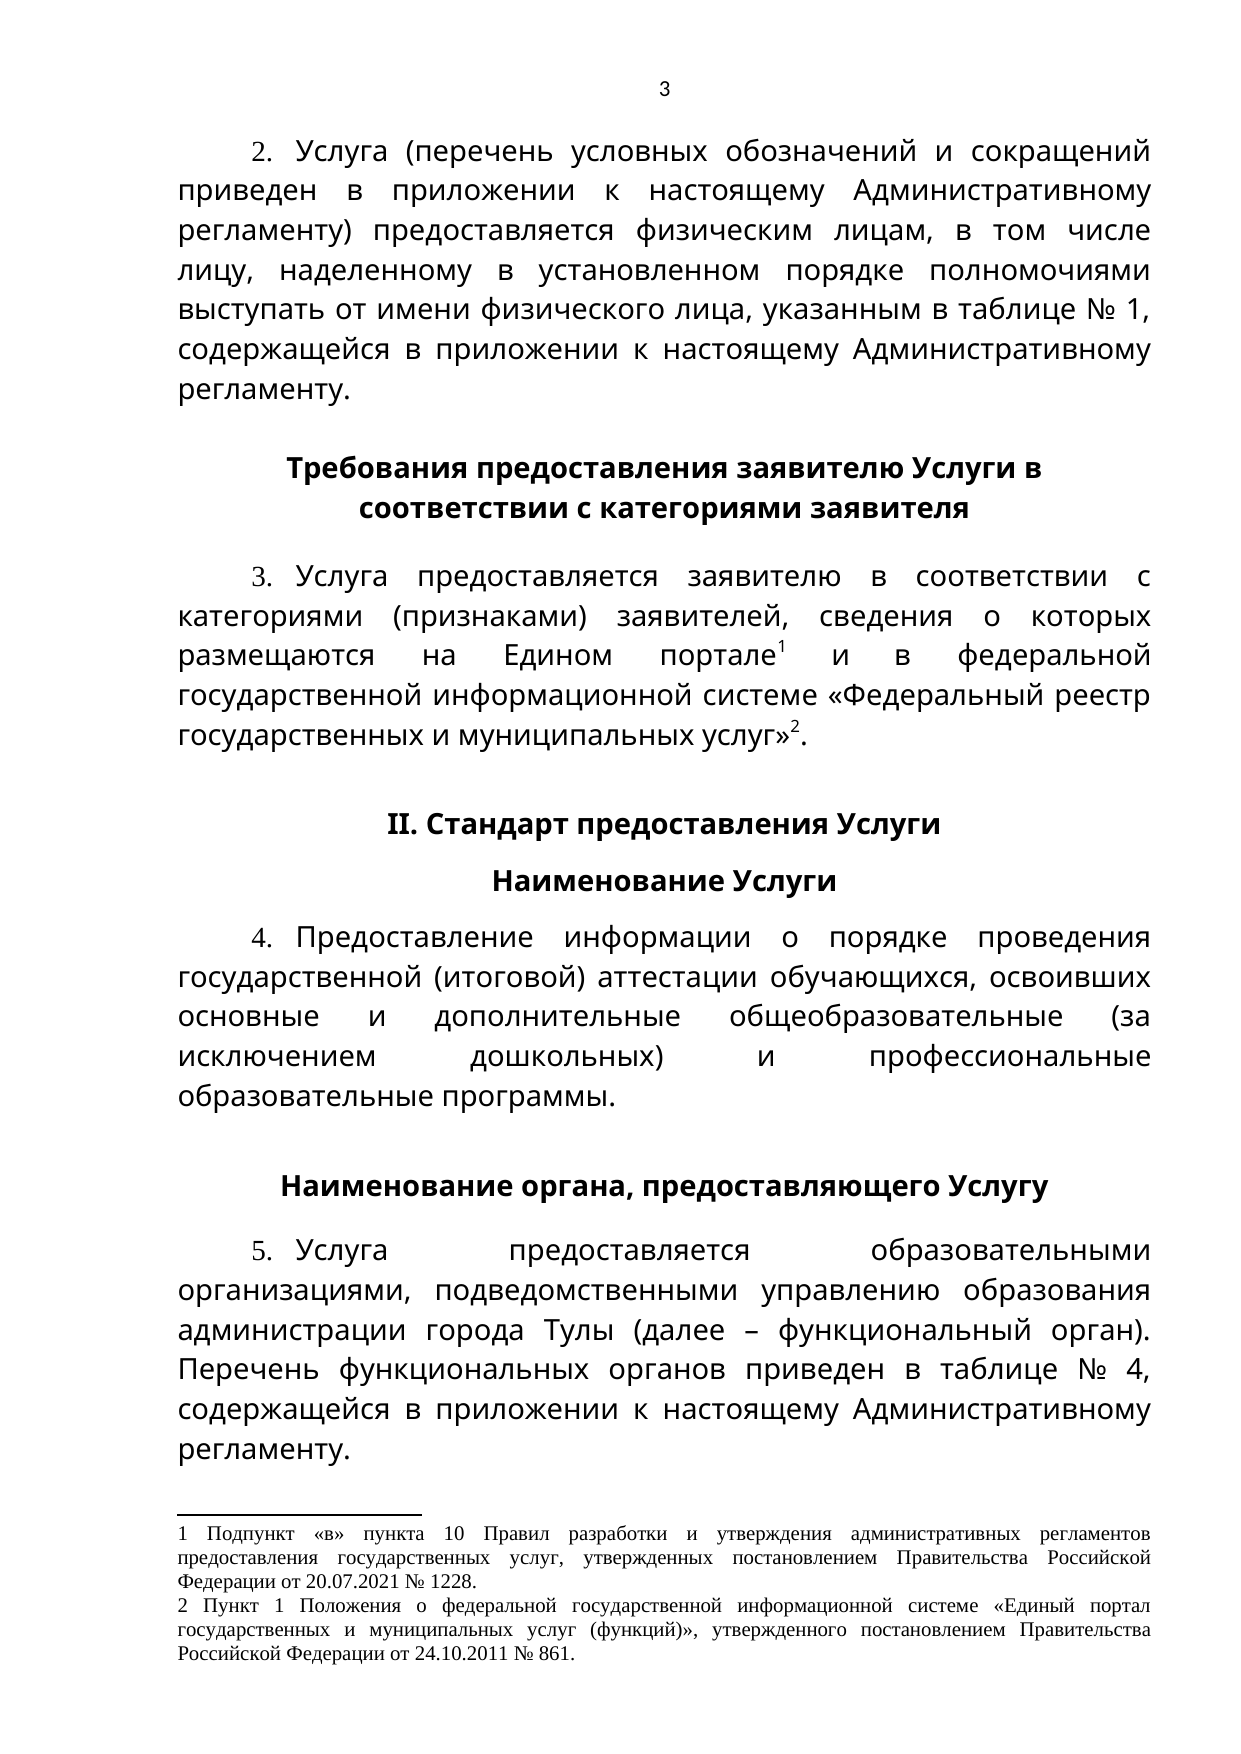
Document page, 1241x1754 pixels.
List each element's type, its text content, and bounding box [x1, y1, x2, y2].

list Услуга (перечень условных обозначений и сокращений приведен в приложении к настоящему Административному регламенту) предоставляется физическим лицам, в том числе лицу, наделенному в установленном порядке полномочиями выступать от имени физического лица, указанным в таблице № 1, содержащейся в приложении к настоящему Административному регламенту. [177, 130, 1152, 408]
text Наименование Услуги [177, 860, 1152, 900]
list Услуга предоставляется образовательными организациями, подведомственными управлению образования администрации города Тулы (далее – функциональный орган). Перечень функциональных органов приведен в таблице № 4, содержащейся в приложении к настоящему Административному регламенту. [177, 1229, 1152, 1468]
list Предоставление информации о порядке проведения государственной (итоговой) аттестации обучающихся, освоивших основные и дополнительные общеобразовательные (за исключением дошкольных) и профессиональные образовательные программы. [177, 916, 1152, 1115]
text Требования предоставления заявителю Услуги в соответствии с категориями заявителя [177, 447, 1152, 527]
text Наименование органа, предоставляющего Услугу [177, 1165, 1152, 1204]
list Услуга предоставляется заявителю в соответствии с категориями (признаками) заявителей, сведения о которых размещаются на Едином портале и в федеральной государственной информационной системе «Федеральный реестр государственных и муниципальных услуг». [177, 555, 1152, 754]
text II. Стандарт предоставления Услуги [177, 804, 1152, 843]
